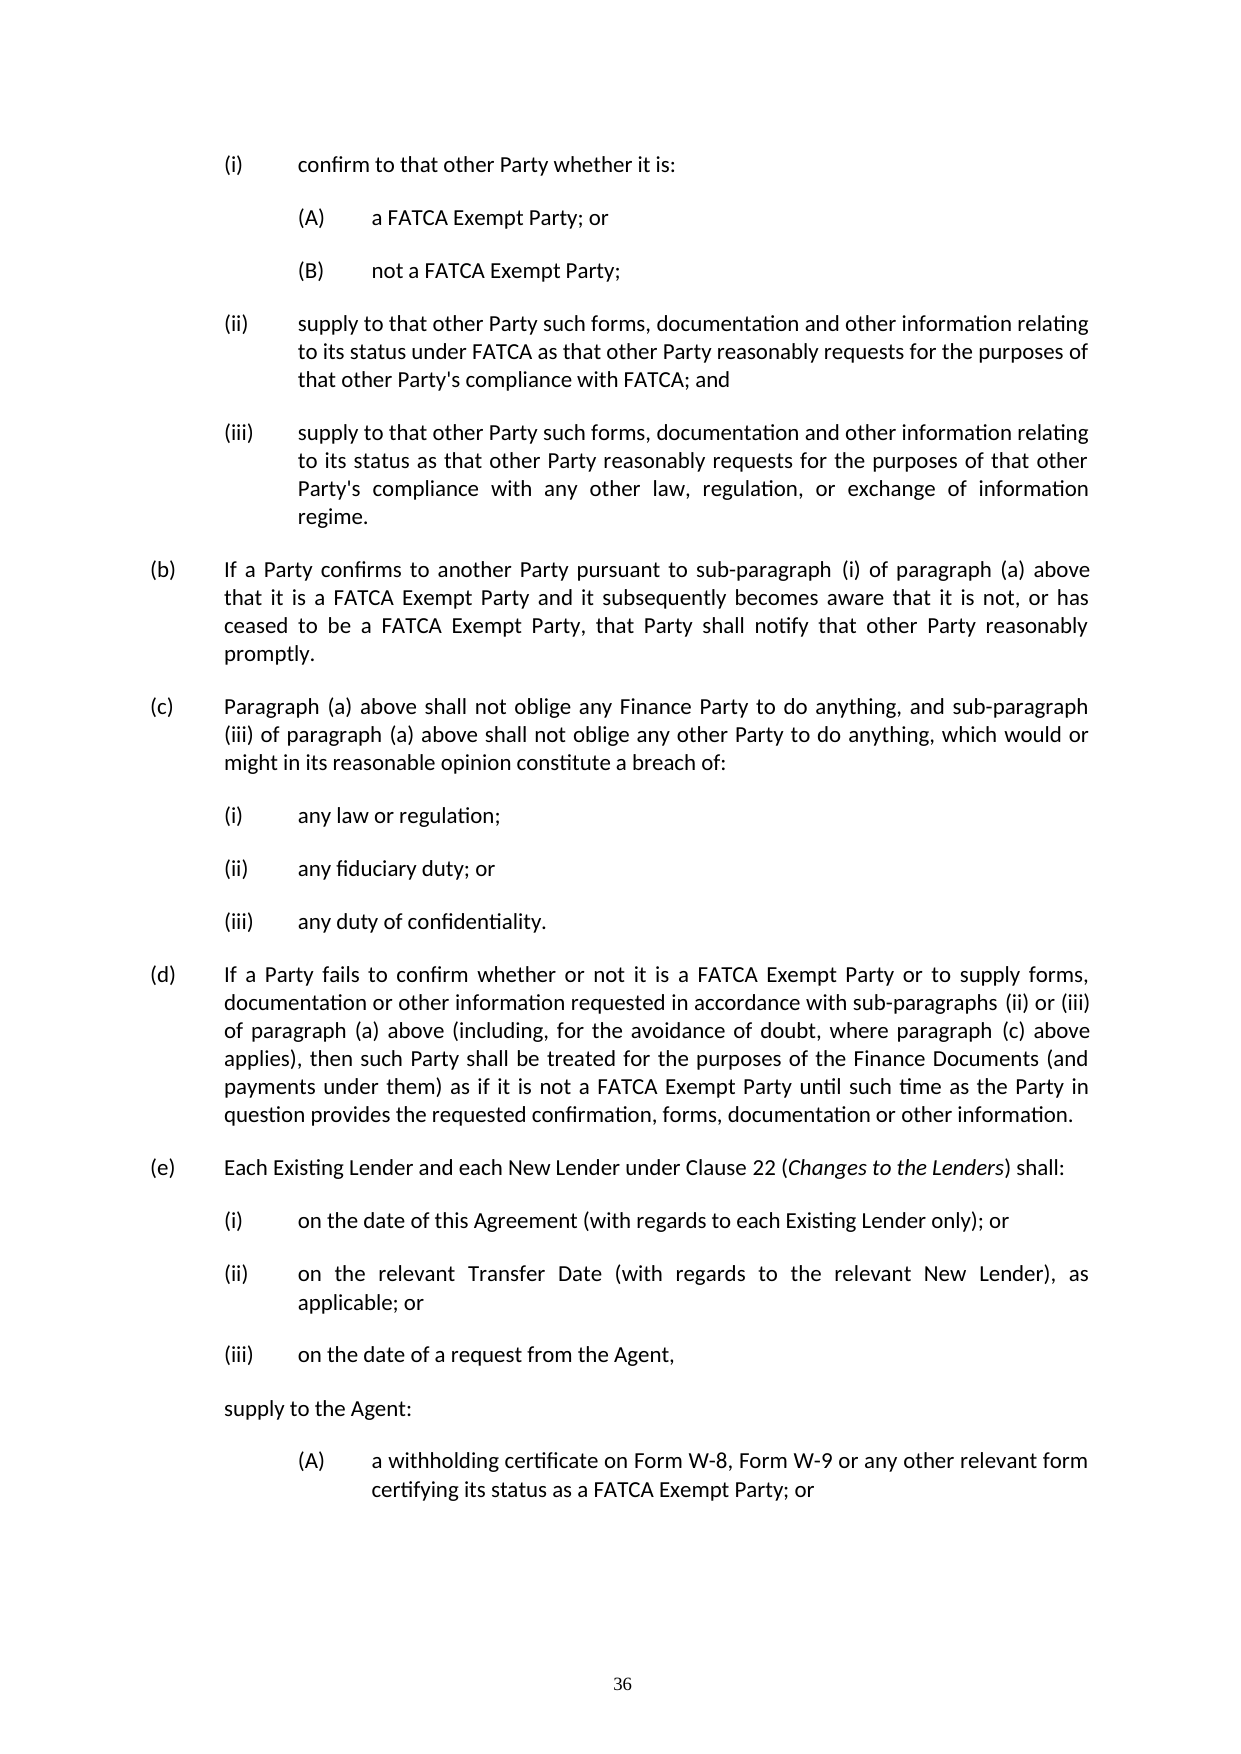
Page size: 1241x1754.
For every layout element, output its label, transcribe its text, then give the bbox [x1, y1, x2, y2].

text on the date of a request from the Agent, [224, 1341, 1090, 1369]
text If a Party fails to confirm whether or not it is a FATCA Exempt Party or to supply forms, documentation or other information requested in accordance with sub-paragraphs (ii) or (iii) of paragraph (a) above (including, for the avoidance of doubt, where paragraph (c) above applies), then such Party shall be treated for the purposes of the Finance Documents (and payments under them) as if it is not a FATCA Exempt Party until such time as the Party in question provides the requested confirmation, forms, documentation or other information. [150, 960, 1090, 1128]
text a withholding certificate on Form W-8, Form W-9 or any other relevant form certifying its status as a FATCA Exempt Party; or [298, 1447, 1090, 1503]
text any law or regulation; [224, 801, 1090, 829]
list supply to the Agent: [224, 1394, 1090, 1422]
text supply to that other Party such forms, documentation and other information relating to its status under FATCA as that other Party reasonably requests for the purposes of that other Party's compliance with FATCA; and [224, 309, 1090, 393]
text not a FATCA Exempt Party; [298, 256, 1090, 284]
text Each Existing Lender and each New Lender under Clause 22 (Changes to the Lenders) shall: [150, 1153, 1090, 1182]
text on the relevant Transfer Date (with regards to the relevant New Lender), as applicable; or [224, 1259, 1090, 1316]
text Paragraph (a) above shall not oblige any Finance Party to do anything, and sub-paragraph (iii) of paragraph (a) above shall not oblige any other Party to do anything, which would or might in its reasonable opinion constitute a breach of: [150, 692, 1090, 776]
text on the date of this Agreement (with regards to each Existing Lender only); or [224, 1207, 1090, 1234]
text any fiduciary duty; or [224, 854, 1090, 882]
text supply to that other Party such forms, documentation and other information relating to its status as that other Party reasonably requests for the purposes of that other Party's compliance with any other law, regulation, or exchange of information regime. [224, 418, 1090, 530]
text If a Party confirms to another Party pursuant to sub-paragraph (i) of paragraph (a) above that it is a FATCA Exempt Party and it subsequently becomes aware that it is not, or has ceased to be a FATCA Exempt Party, that Party shall notify that other Party reasonably promptly. [150, 555, 1090, 667]
text confirm to that other Party whether it is: [224, 150, 1090, 178]
text any duty of confidentiality. [224, 907, 1090, 935]
text a FATCA Exempt Party; or [298, 203, 1090, 231]
